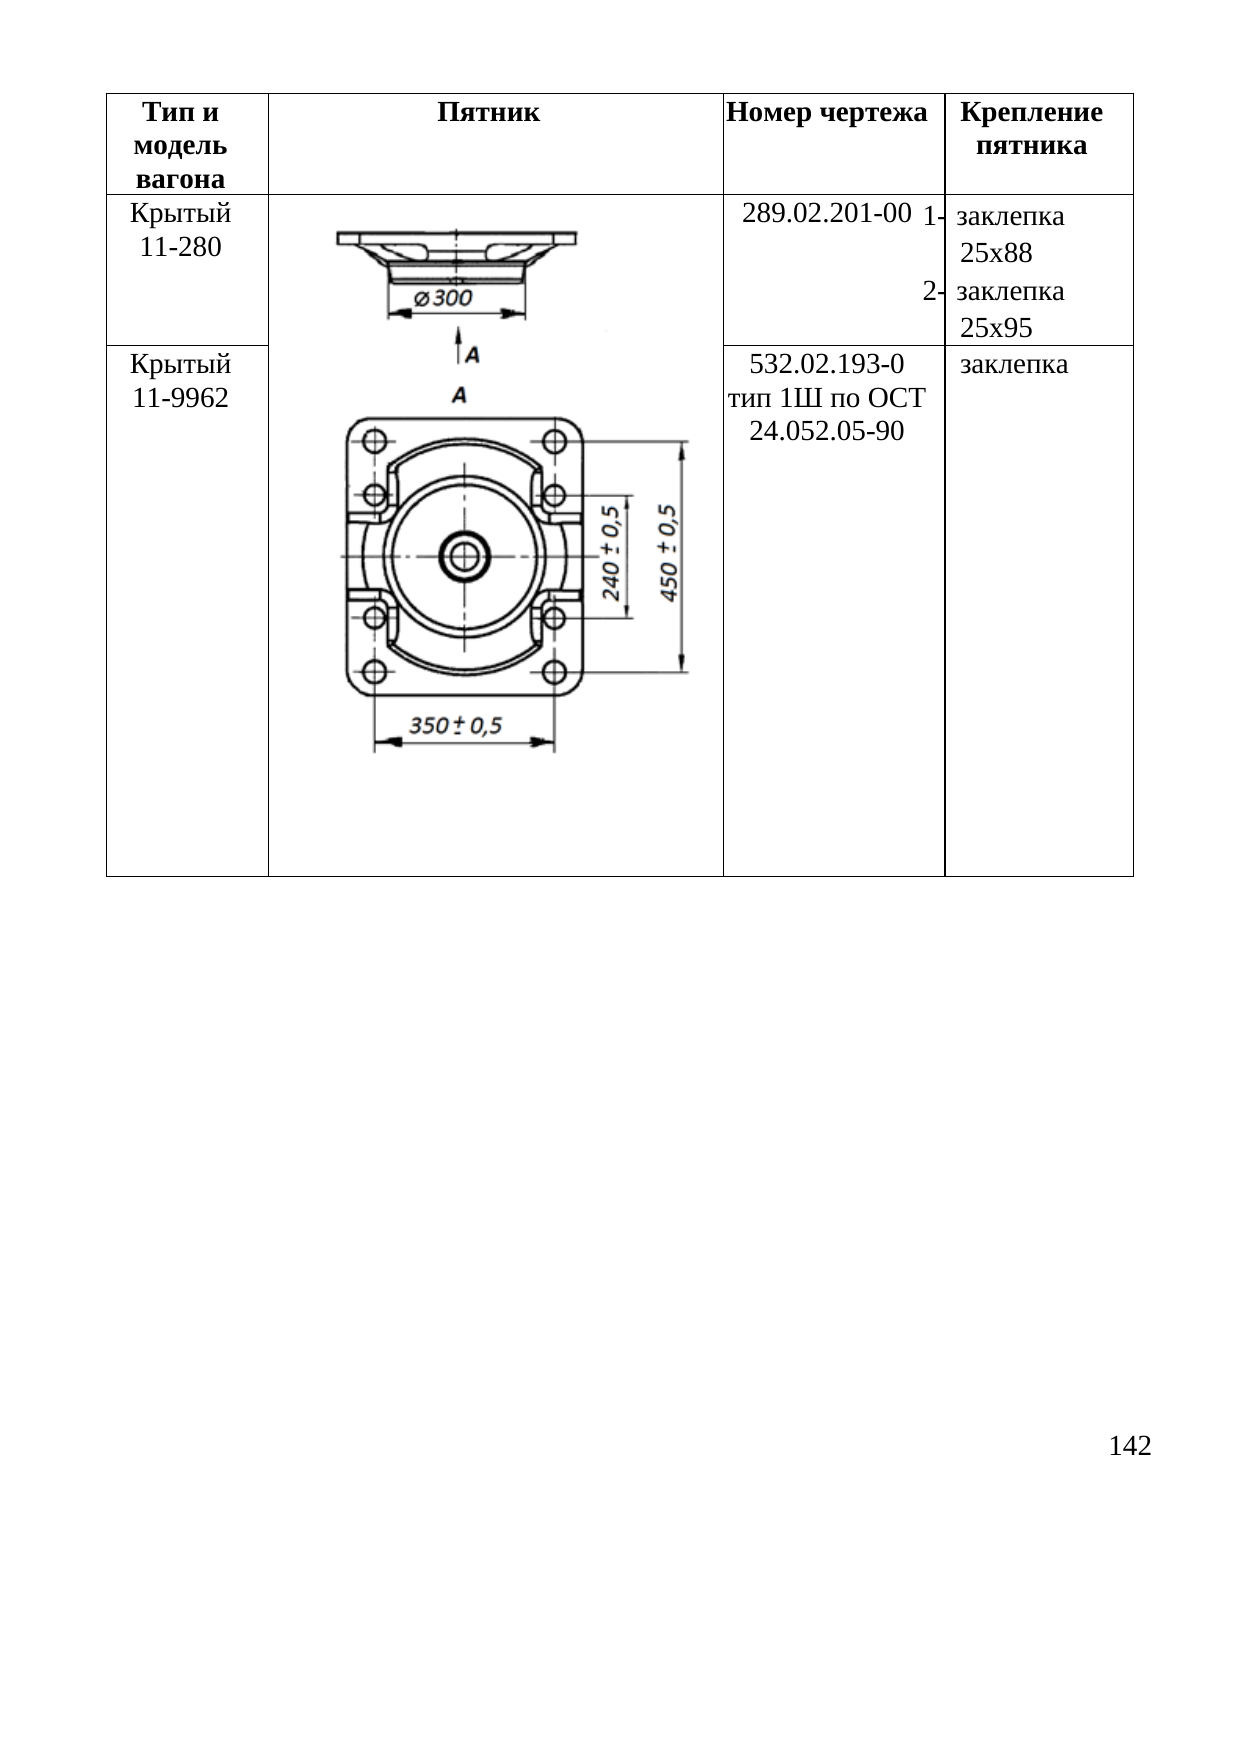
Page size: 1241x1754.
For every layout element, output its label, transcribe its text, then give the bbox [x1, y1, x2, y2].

table_cell 289.02.201-00 [724, 195, 944, 345]
table_header Крепление пятника [946, 94, 1133, 194]
table_cell заклепка [946, 346, 1133, 876]
table_cell Крытый 11-9962 [107, 346, 268, 876]
table_header Номер чертежа [724, 94, 944, 194]
table_cell [269, 195, 723, 876]
table_cell заклепка 25х88 заклепка 25х95 [946, 195, 1133, 345]
text 142 [118, 1428, 1152, 1462]
table_header Тип и модель вагона [107, 94, 268, 194]
table_cell 532.02.193-0 тип 1Ш по ОСТ 24.052.05-90 [724, 346, 944, 876]
table_header Пятник [269, 94, 723, 194]
picture [307, 228, 713, 766]
table_cell Крытый 11-280 [107, 195, 268, 345]
